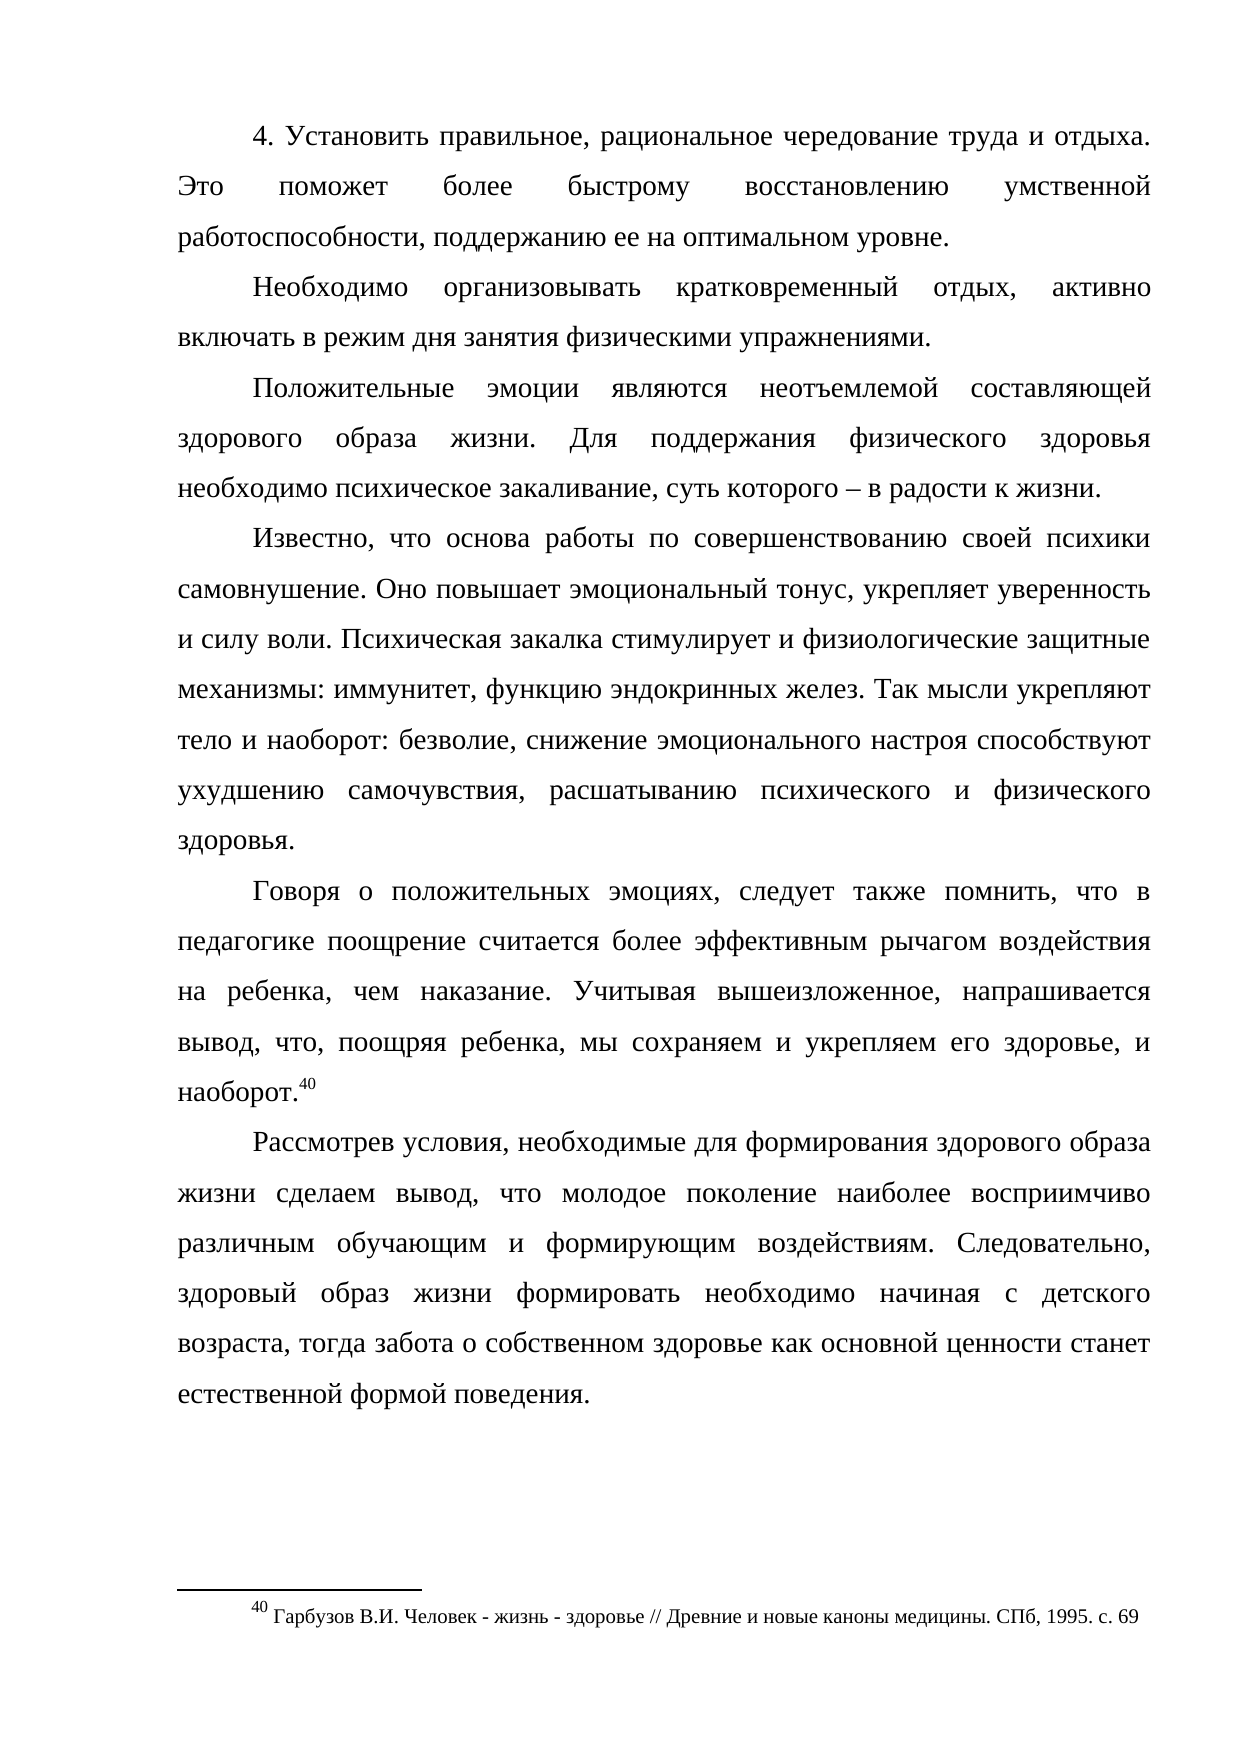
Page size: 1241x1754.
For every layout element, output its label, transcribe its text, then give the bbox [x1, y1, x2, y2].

text Говоря о положительных эмоциях, следует также помнить, что в педагогике поощрение считается более эффективным рычагом воздействия на ребенка, чем наказание. Учитывая вышеизложенное, напрашивается вывод, что, поощряя ребенка, мы сохраняем и укрепляем его здоровье, и наоборот. [177, 873, 1152, 1108]
text Необходимо организовывать кратковременный отдых, активно включать в режим дня занятия физическими упражнениями. [177, 269, 1152, 353]
text Известно, что основа работы по совершенствованию своей психики самовнушение. Оно повышает эмоциональный тонус, укрепляет уверенность и силу воли. Психическая закалка стимулирует и физиологические защитные механизмы: иммунитет, функцию эндокринных желез. Так мысли укрепляют тело и наоборот: безволие, снижение эмоционального настроя способствуют ухудшению самочувствия, расшатыванию психического и физического здоровья. [177, 521, 1152, 856]
text 4. Установить правильное, рациональное чередование труда и отдыха. Это поможет более быстрому восстановлению умственной работоспособности, поддержанию ее на оптимальном уровне. [177, 118, 1152, 252]
text Рассмотрев условия, необходимые для формирования здорового образа жизни сделаем вывод, что молодое поколение наиболее восприимчиво различным обучающим и формирующим воздействиям. Следовательно, здоровый образ жизни формировать необходимо начиная с детского возраста, тогда забота о собственном здоровье как основной ценности станет естественной формой поведения. [177, 1124, 1152, 1409]
text Положительные эмоции являются неотъемлемой составляющей здорового образа жизни. Для поддержания физического здоровья необходимо психическое закаливание, суть которого – в радости к жизни. [177, 370, 1152, 504]
